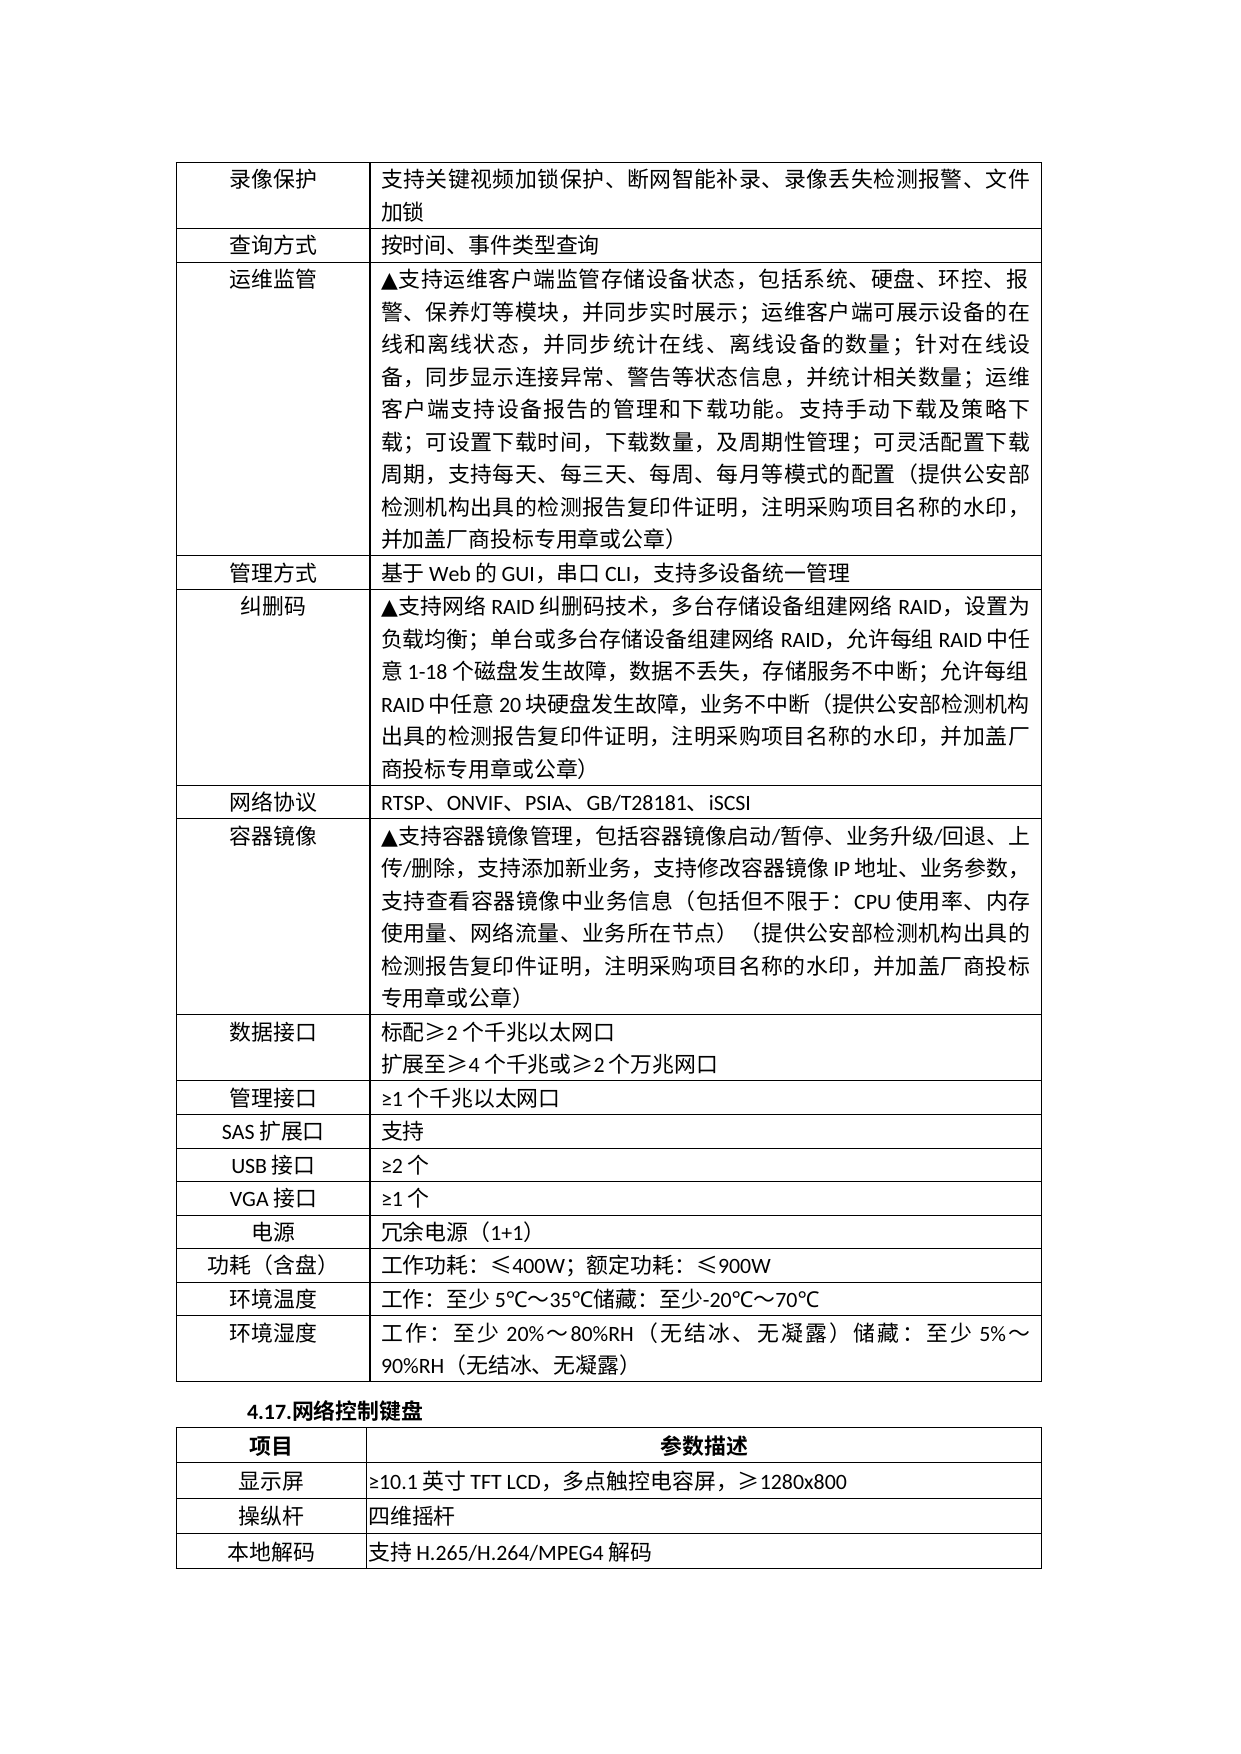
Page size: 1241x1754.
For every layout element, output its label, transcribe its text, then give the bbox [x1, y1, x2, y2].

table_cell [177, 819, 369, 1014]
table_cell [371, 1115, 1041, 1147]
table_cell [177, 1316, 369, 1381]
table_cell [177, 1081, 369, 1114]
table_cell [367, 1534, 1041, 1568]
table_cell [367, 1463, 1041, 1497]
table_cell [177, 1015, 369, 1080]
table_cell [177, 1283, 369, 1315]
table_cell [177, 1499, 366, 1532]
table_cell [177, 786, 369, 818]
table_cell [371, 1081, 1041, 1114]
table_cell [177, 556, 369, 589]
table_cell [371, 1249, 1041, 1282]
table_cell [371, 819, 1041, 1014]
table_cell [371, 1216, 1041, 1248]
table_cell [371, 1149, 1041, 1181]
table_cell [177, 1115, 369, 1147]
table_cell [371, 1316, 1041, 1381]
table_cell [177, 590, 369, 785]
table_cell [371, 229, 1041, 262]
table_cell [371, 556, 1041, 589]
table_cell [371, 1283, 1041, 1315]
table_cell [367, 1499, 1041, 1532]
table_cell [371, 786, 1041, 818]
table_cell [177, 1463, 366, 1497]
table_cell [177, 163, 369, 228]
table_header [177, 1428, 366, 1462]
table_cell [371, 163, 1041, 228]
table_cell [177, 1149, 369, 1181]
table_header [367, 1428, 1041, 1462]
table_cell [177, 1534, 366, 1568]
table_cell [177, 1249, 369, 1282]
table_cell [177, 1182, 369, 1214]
text 4.17.网络控制键盘 [247, 1395, 1053, 1427]
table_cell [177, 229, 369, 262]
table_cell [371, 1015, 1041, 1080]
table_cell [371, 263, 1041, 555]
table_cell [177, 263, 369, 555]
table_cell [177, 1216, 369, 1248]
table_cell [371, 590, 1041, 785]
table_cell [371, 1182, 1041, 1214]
